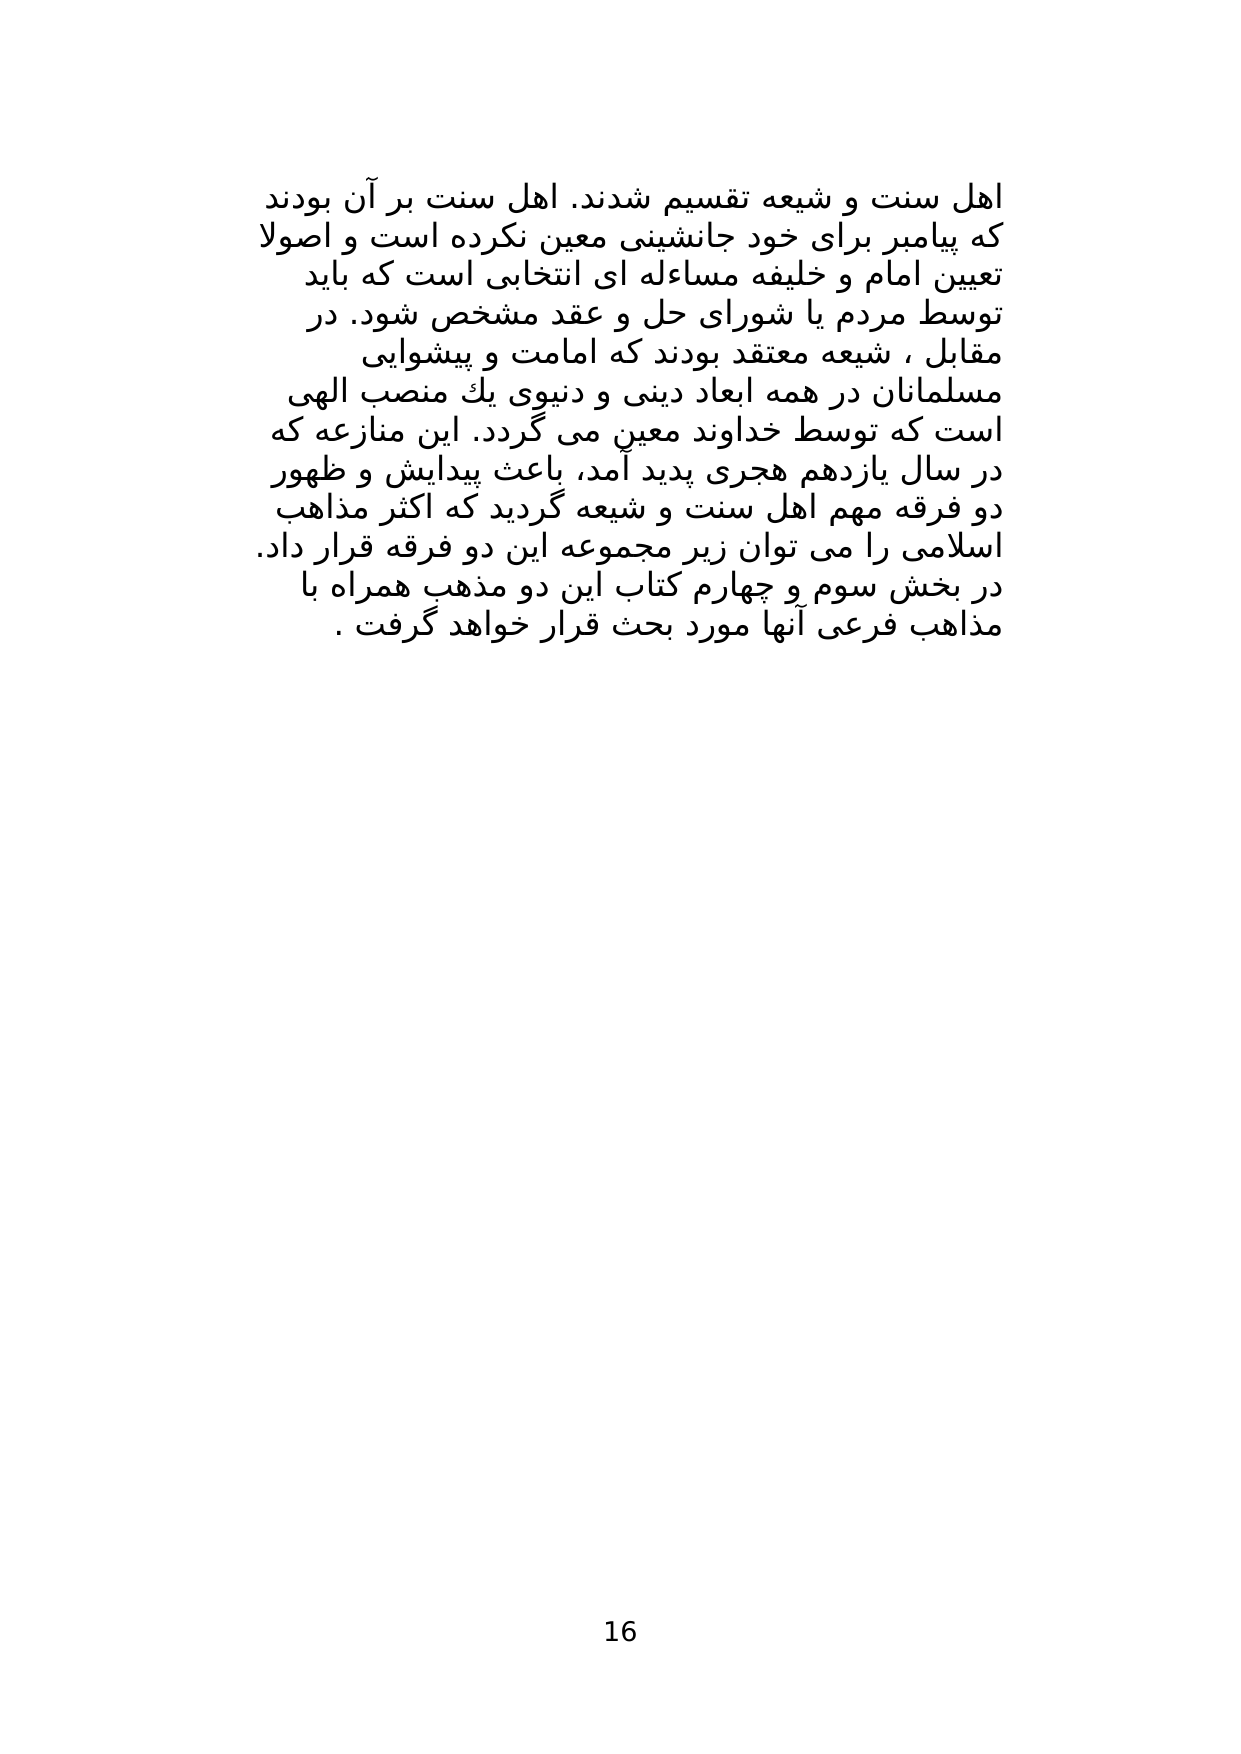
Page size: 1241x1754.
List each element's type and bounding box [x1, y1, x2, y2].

text [236, 177, 1004, 643]
